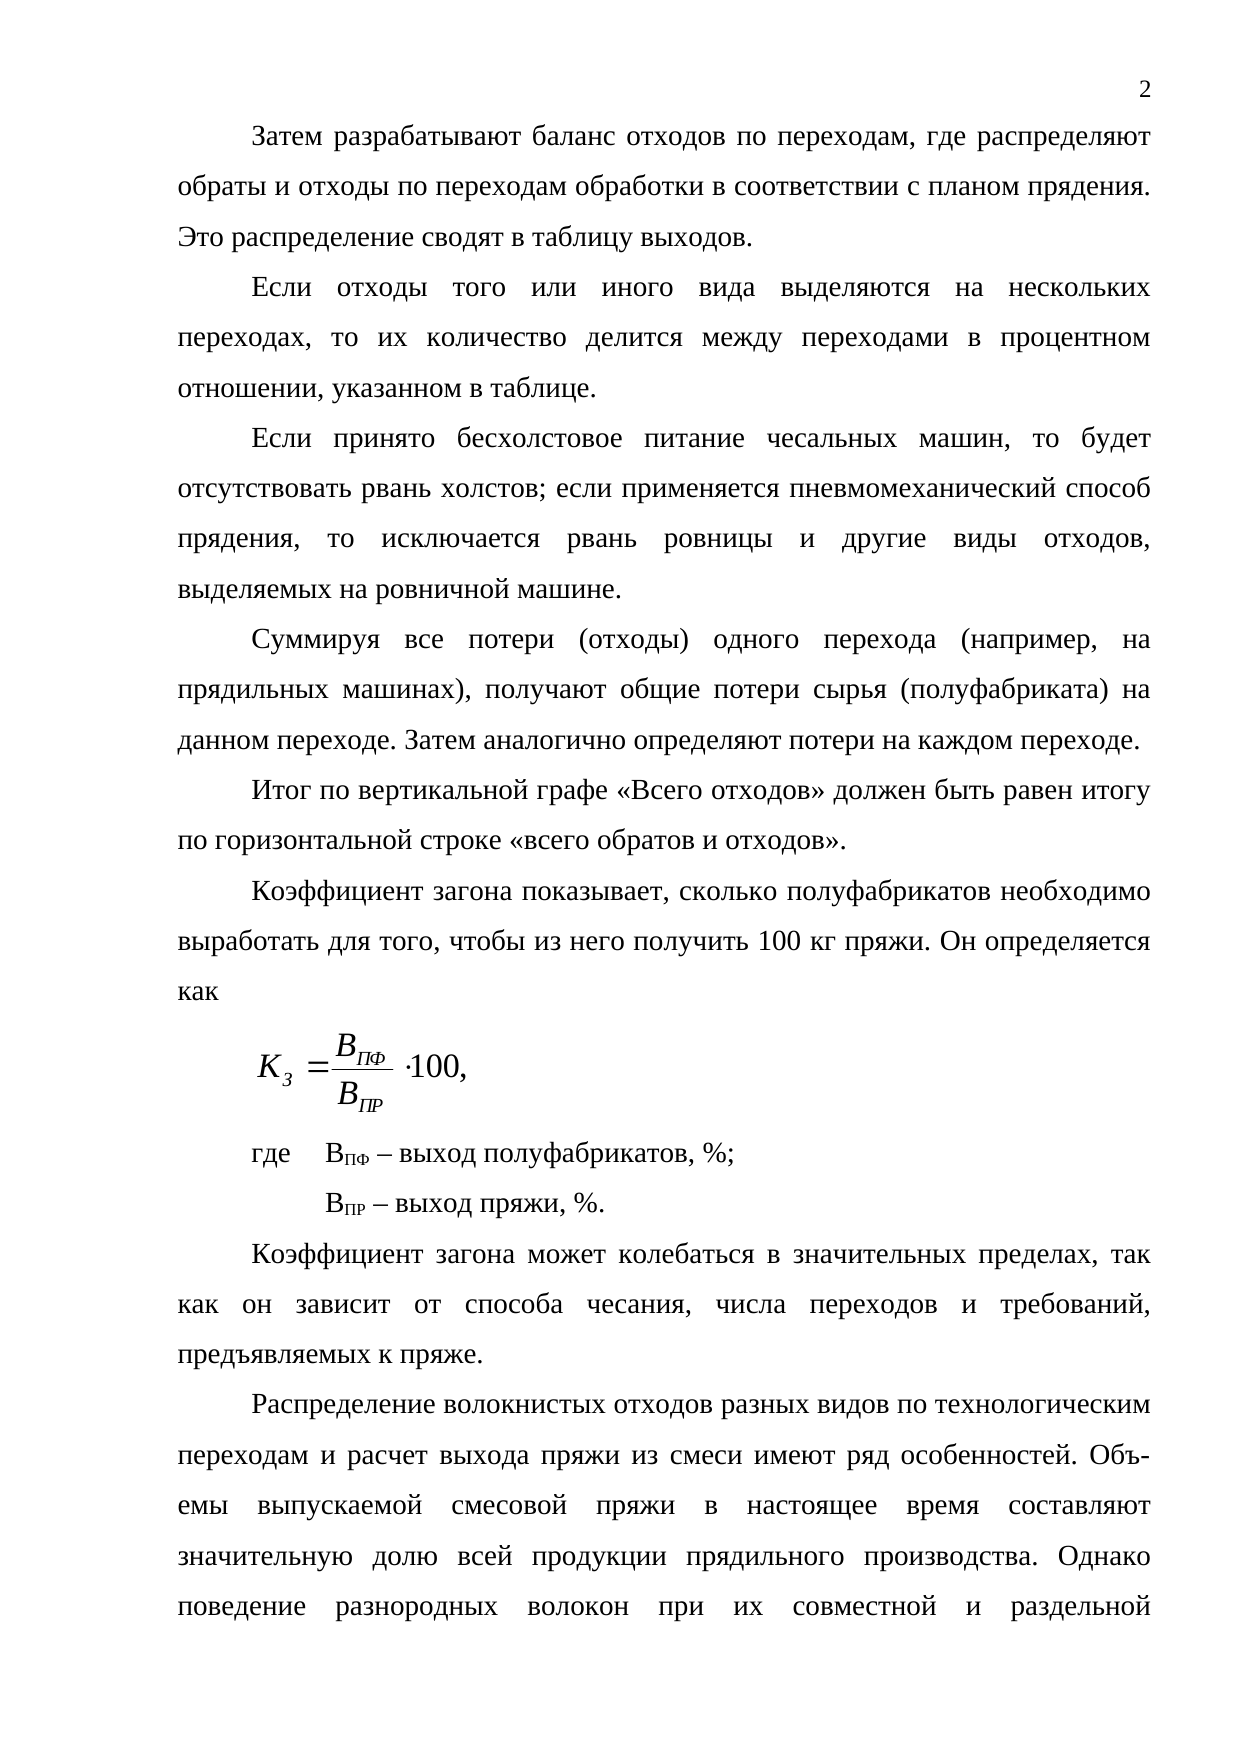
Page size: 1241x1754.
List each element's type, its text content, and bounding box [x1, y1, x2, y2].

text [177, 1387, 1152, 1621]
text где ВПФ – выход полуфабрикатов, %; [177, 1135, 1152, 1169]
text Коэффициент загона показывает, сколько полуфабрикатов необходимо выработать для того, чтобы из него получить пряжи. Он определяется как [177, 873, 1152, 1007]
text Если отходы того или иного вида выделяются на нескольких переходах, то их количество делится между переходами в процентном отношении, указанном в таблице. [177, 269, 1152, 403]
text Итог по вертикальной графе «Всего отходов» должен быть равен итогу по горизонтальной строке «всего обратов и отходов». [177, 772, 1152, 856]
text ВПР – выход пряжи, %. [177, 1185, 1152, 1219]
text Коэффициент загона может колебаться в значительных пределах, так как он зависит от способа чесания, числа переходов и требований, предъявляемых к пряже. [177, 1236, 1152, 1370]
text Если принято бесхолстовое питание чесальных машин, то будет отсутствовать рвань холстов; если применяется пневмомеханический способ прядения, то исключается рвань ровницы и другие виды отходов, выделяемых на ровничной машине. [177, 420, 1152, 604]
text Затем разрабатывают баланс отходов по переходам, где распределяют обраты и отходы по переходам обработки в соответствии с планом прядения. Это распределение сводят в таблицу выходов. [177, 118, 1152, 252]
text Суммируя все потери (отходы) одного перехода (например, на прядильных машинах), получают общие потери сырья (полуфабриката) на данном переходе. Затем аналогично определяют потери на каждом переходе. [177, 621, 1152, 755]
